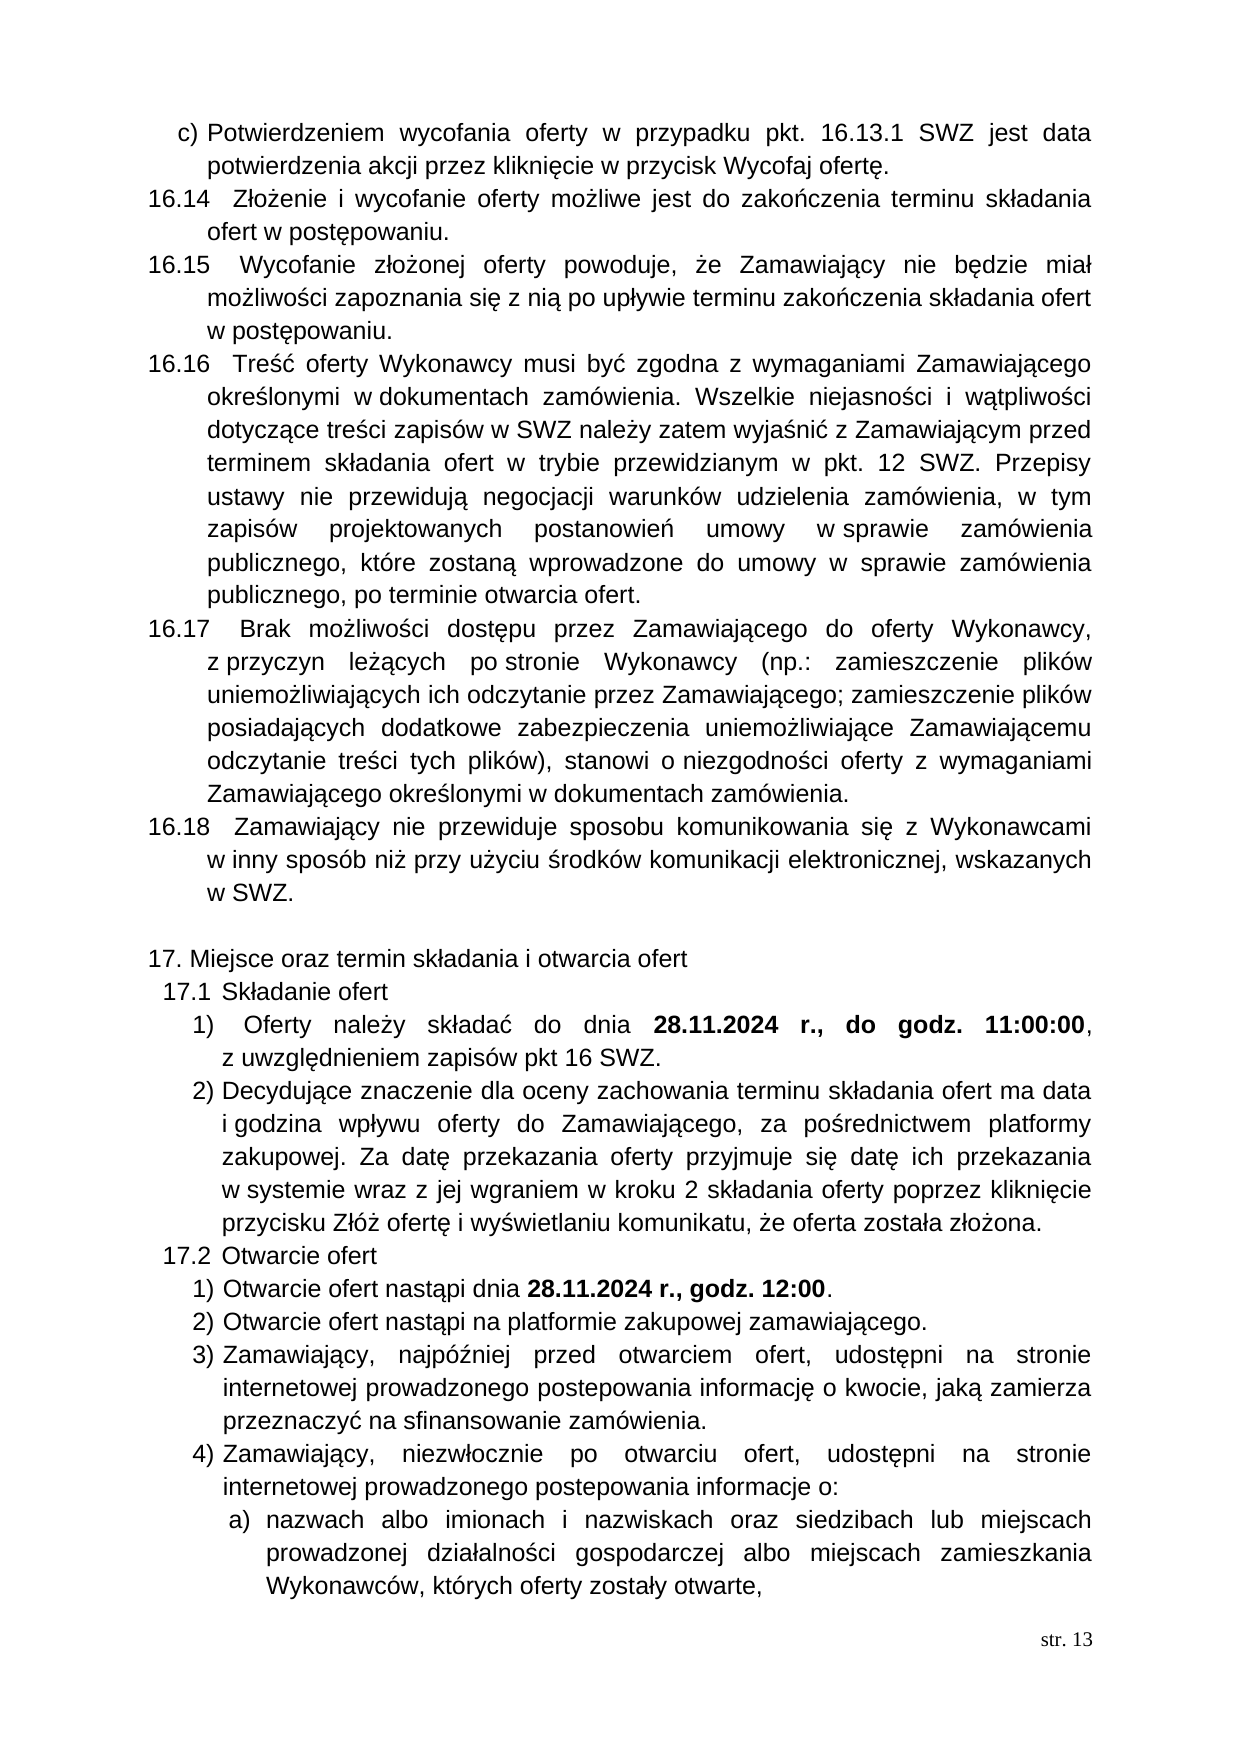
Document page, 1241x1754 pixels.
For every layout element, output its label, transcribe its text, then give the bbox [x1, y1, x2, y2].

list Decydujące znaczenie dla oceny zachowania terminu składania ofert ma data i godzina wpływu oferty do Zamawiającego, za pośrednictwem platformy zakupowej. Za datę przekazania oferty przyjmuje się datę ich przekazania w systemie wraz z jej wgraniem w kroku 2 składania oferty poprzez kliknięcie przycisku Złóż ofertę i wyświetlaniu komunikatu, że oferta została złożona. [192, 1076, 1093, 1237]
list Wycofanie złożonej oferty powoduje, że Zamawiający nie będzie miał możliwości zapoznania się z nią po upływie terminu zakończenia składania ofert w postępowaniu. [148, 250, 1093, 345]
list Treść oferty Wykonawcy musi być zgodna z wymaganiami Zamawiającego określonymi w dokumentach zamówienia. Wszelkie niejasności i wątpliwości dotyczące treści zapisów w SWZ należy zatem wyjaśnić z Zamawiającym przed terminem składania ofert w trybie przewidzianym w pkt. 12 SWZ. Przepisy ustawy nie przewidują negocjacji warunków udzielenia zamówienia, w tym zapisów projektowanych postanowień umowy w sprawie zamówienia publicznego, które zostaną wprowadzone do umowy w sprawie zamówienia publicznego, po terminie otwarcia ofert. [148, 349, 1093, 609]
list Zamawiający, niezwłocznie po otwarciu ofert, udostępni na stronie internetowej prowadzonego postepowania informacje o: [192, 1439, 1093, 1501]
list Otwarcie ofert nastąpi dnia 28.11.2024 r., godz. 12:00. [192, 1274, 1093, 1303]
list Otwarcie ofert [162, 1241, 1093, 1270]
subtitle 17. Miejsce oraz termin składania i otwarcia ofert [148, 944, 1093, 972]
list Składanie ofert [162, 977, 1093, 1006]
list Potwierdzeniem wycofania oferty w przypadku pkt. 16.13.1 SWZ jest data potwierdzenia akcji przez kliknięcie w przycisk Wycofaj ofertę. [177, 118, 1093, 180]
list Zamawiający nie przewiduje sposobu komunikowania się z Wykonawcami w inny sposób niż przy użyciu środków komunikacji elektronicznej, wskazanych w SWZ. [148, 812, 1093, 906]
list Zamawiający, najpóźniej przed otwarciem ofert, udostępni na stronie internetowej prowadzonego postepowania informację o kwocie, jaką zamierza przeznaczyć na sfinansowanie zamówienia. [192, 1340, 1093, 1435]
list Oferty należy składać do dnia 28.11.2024 r., do godz. 11:00:00, z uwzględnieniem zapisów pkt 16 SWZ. [192, 1010, 1093, 1072]
list Otwarcie ofert nastąpi na platformie zakupowej zamawiającego. [192, 1307, 1093, 1336]
list nazwach albo imionach i nazwiskach oraz siedzibach lub miejscach prowadzonej działalności gospodarczej albo miejscach zamieszkania Wykonawców, których oferty zostały otwarte, [228, 1505, 1093, 1600]
list Złożenie i wycofanie oferty możliwe jest do zakończenia terminu składania ofert w postępowaniu. [148, 184, 1093, 246]
list Brak możliwości dostępu przez Zamawiającego do oferty Wykonawcy, z przyczyn leżących po stronie Wykonawcy (np.: zamieszczenie plików uniemożliwiających ich odczytanie przez Zamawiającego; zamieszczenie plików posiadających dodatkowe zabezpieczenia uniemożliwiające Zamawiającemu odczytanie treści tych plików), stanowi o niezgodności oferty z wymaganiami Zamawiającego określonymi w dokumentach zamówienia. [148, 613, 1093, 807]
